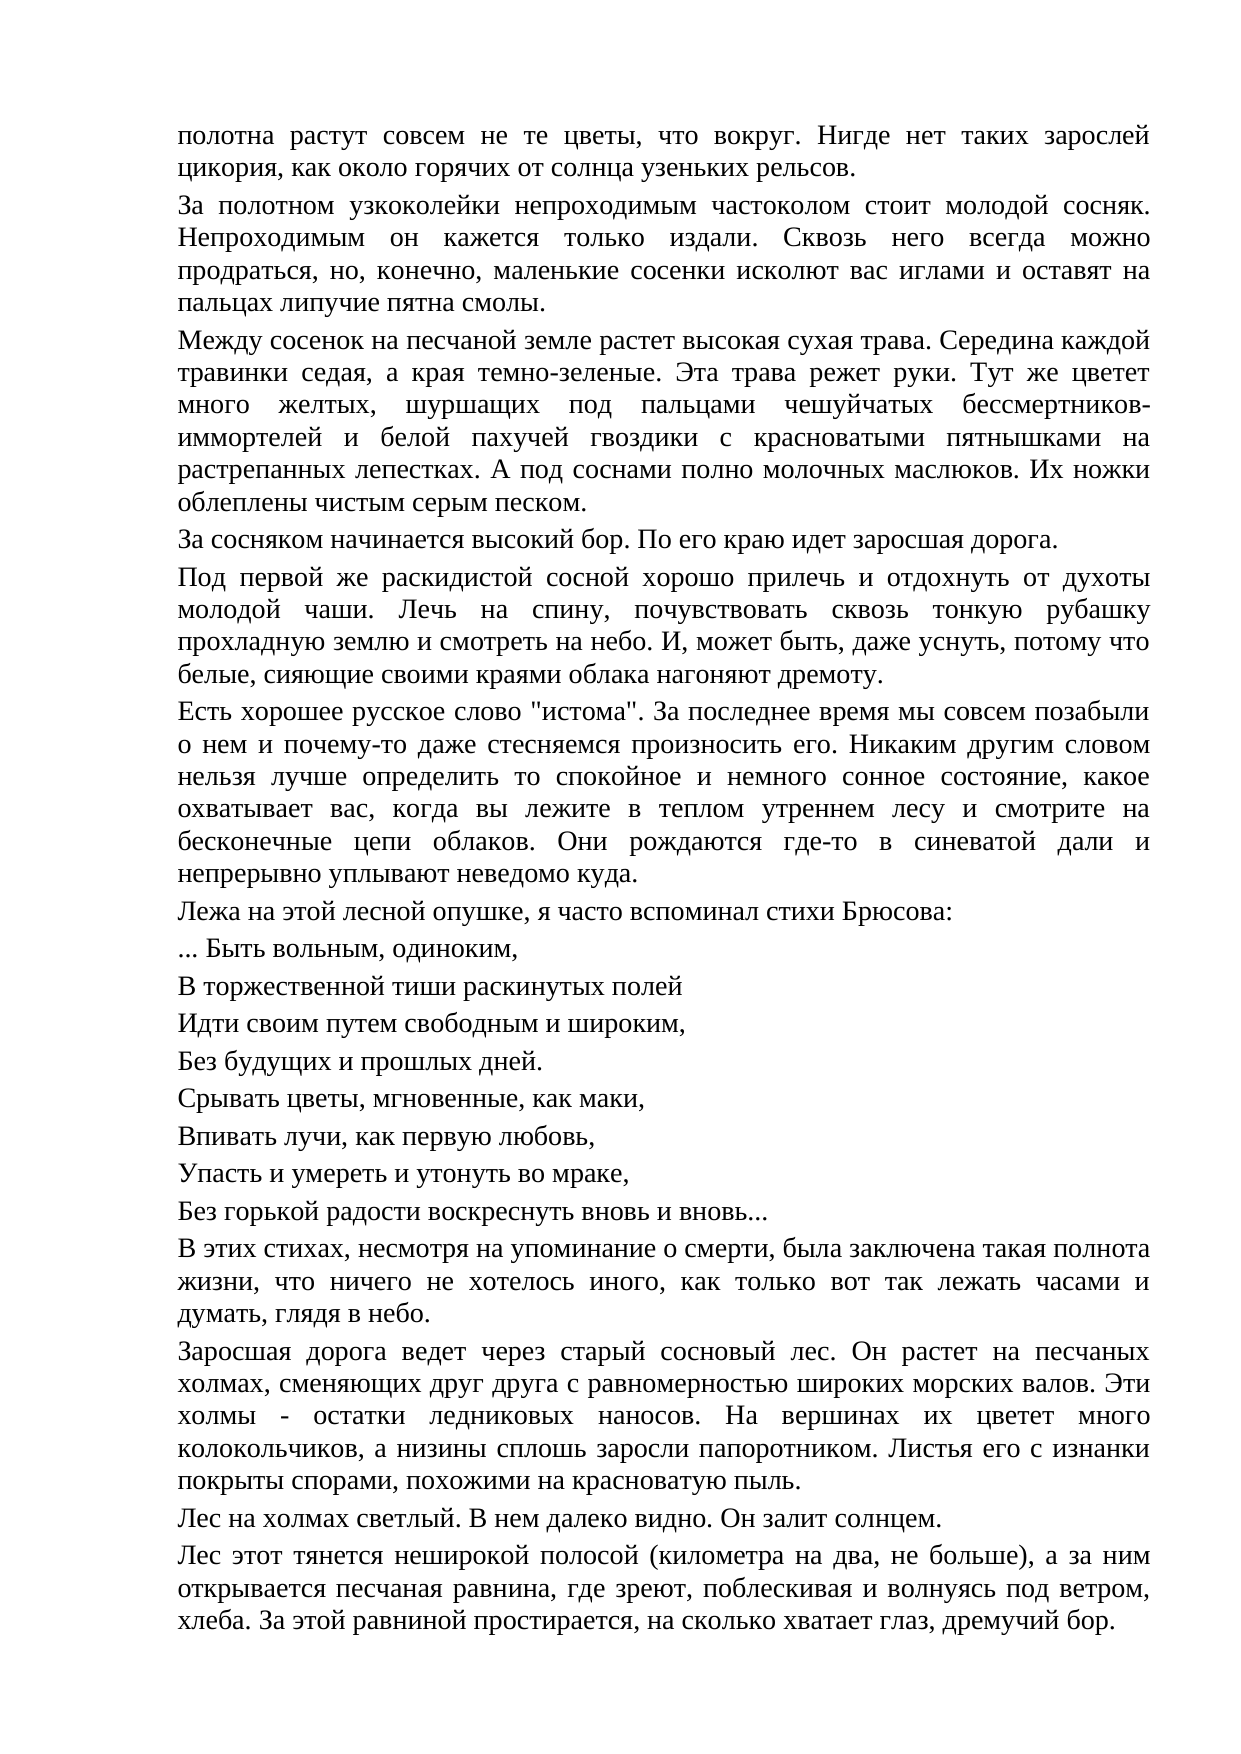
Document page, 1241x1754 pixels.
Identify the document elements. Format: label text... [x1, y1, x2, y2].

text Упасть и умереть и утонуть во мраке, [177, 1156, 1152, 1189]
text В торжественной тиши раскинутых полей [177, 969, 1152, 1001]
text За сосняком начинается высокий бор. По его краю идет заросшая дорога. [177, 522, 1152, 554]
text Впивать лучи, как первую любовь, [177, 1119, 1152, 1151]
text Заросшая дорога ведет через старый сосновый лес. Он растет на песчаных холмах, сменяющих друг друга с равномерностью широких морских валов. Эти холмы - остатки ледниковых наносов. На вершинах их цветет много колокольчиков, а низины сплошь заросли папоротником. Листья его с изнанки покрыты спорами, похожими на красноватую пыль. [177, 1334, 1152, 1496]
text Лес на холмах светлый. В нем далеко видно. Он залит солнцем. [177, 1501, 1152, 1533]
text Лес этот тянется неширокой полосой (километра на два, не больше), а за ним открывается песчаная равнина, где зреют, поблескивая и волнуясь под ветром, хлеба. За этой равниной простирается, на сколько хватает глаз, дремучий бор. [177, 1538, 1152, 1635]
text За полотном узкоколейки непроходимым частоколом стоит молодой сосняк. Непроходимым он кажется только издали. Сквозь него всегда можно продраться, но, конечно, маленькие сосенки исколют вас иглами и оставят на пальцах липучие пятна смолы. [177, 188, 1152, 318]
text Лежа на этой лесной опушке, я часто вспоминал стихи Брюсова: [177, 894, 1152, 926]
text Под первой же раскидистой сосной хорошо прилечь и отдохнуть от духоты молодой чаши. Лечь на спину, почувствовать сквозь тонкую рубашку прохладную землю и смотреть на небо. И, может быть, даже уснуть, потому что белые, сияющие своими краями облака нагоняют дремоту. [177, 560, 1152, 689]
text Без горькой радости воскреснуть вновь и вновь... [177, 1194, 1152, 1226]
text ... Быть вольным, одиноким, [177, 931, 1152, 964]
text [177, 118, 1152, 183]
text Без будущих и прошлых дней. [177, 1044, 1152, 1076]
text Идти своим путем свободным и широким, [177, 1006, 1152, 1039]
text В этих стихах, несмотря на упоминание о смерти, была заключена такая полнота жизни, что ничего не хотелось иного, как только вот так лежать часами и думать, глядя в небо. [177, 1231, 1152, 1328]
text Между сосенок на песчаной земле растет высокая сухая трава. Середина каждой травинки седая, а края темно-зеленые. Эта трава режет руки. Тут же цветет много желтых, шуршащих под пальцами чешуйчатых бессмертников-иммортелей и белой пахучей гвоздики с красноватыми пятнышками на растрепанных лепестках. А под соснами полно молочных маслюков. Их ножки облеплены чистым серым песком. [177, 323, 1152, 517]
text Есть хорошее русское слово "истома". За последнее время мы совсем позабыли о нем и почему-то даже стесняемся произносить его. Никаким другим словом нельзя лучше определить то спокойное и немного сонное состояние, какое охватывает вас, когда вы лежите в теплом утреннем лесу и смотрите на бесконечные цепи облаков. Они рождаются где-то в синеватой дали и непрерывно уплывают неведомо куда. [177, 694, 1152, 889]
text Срывать цветы, мгновенные, как маки, [177, 1081, 1152, 1114]
